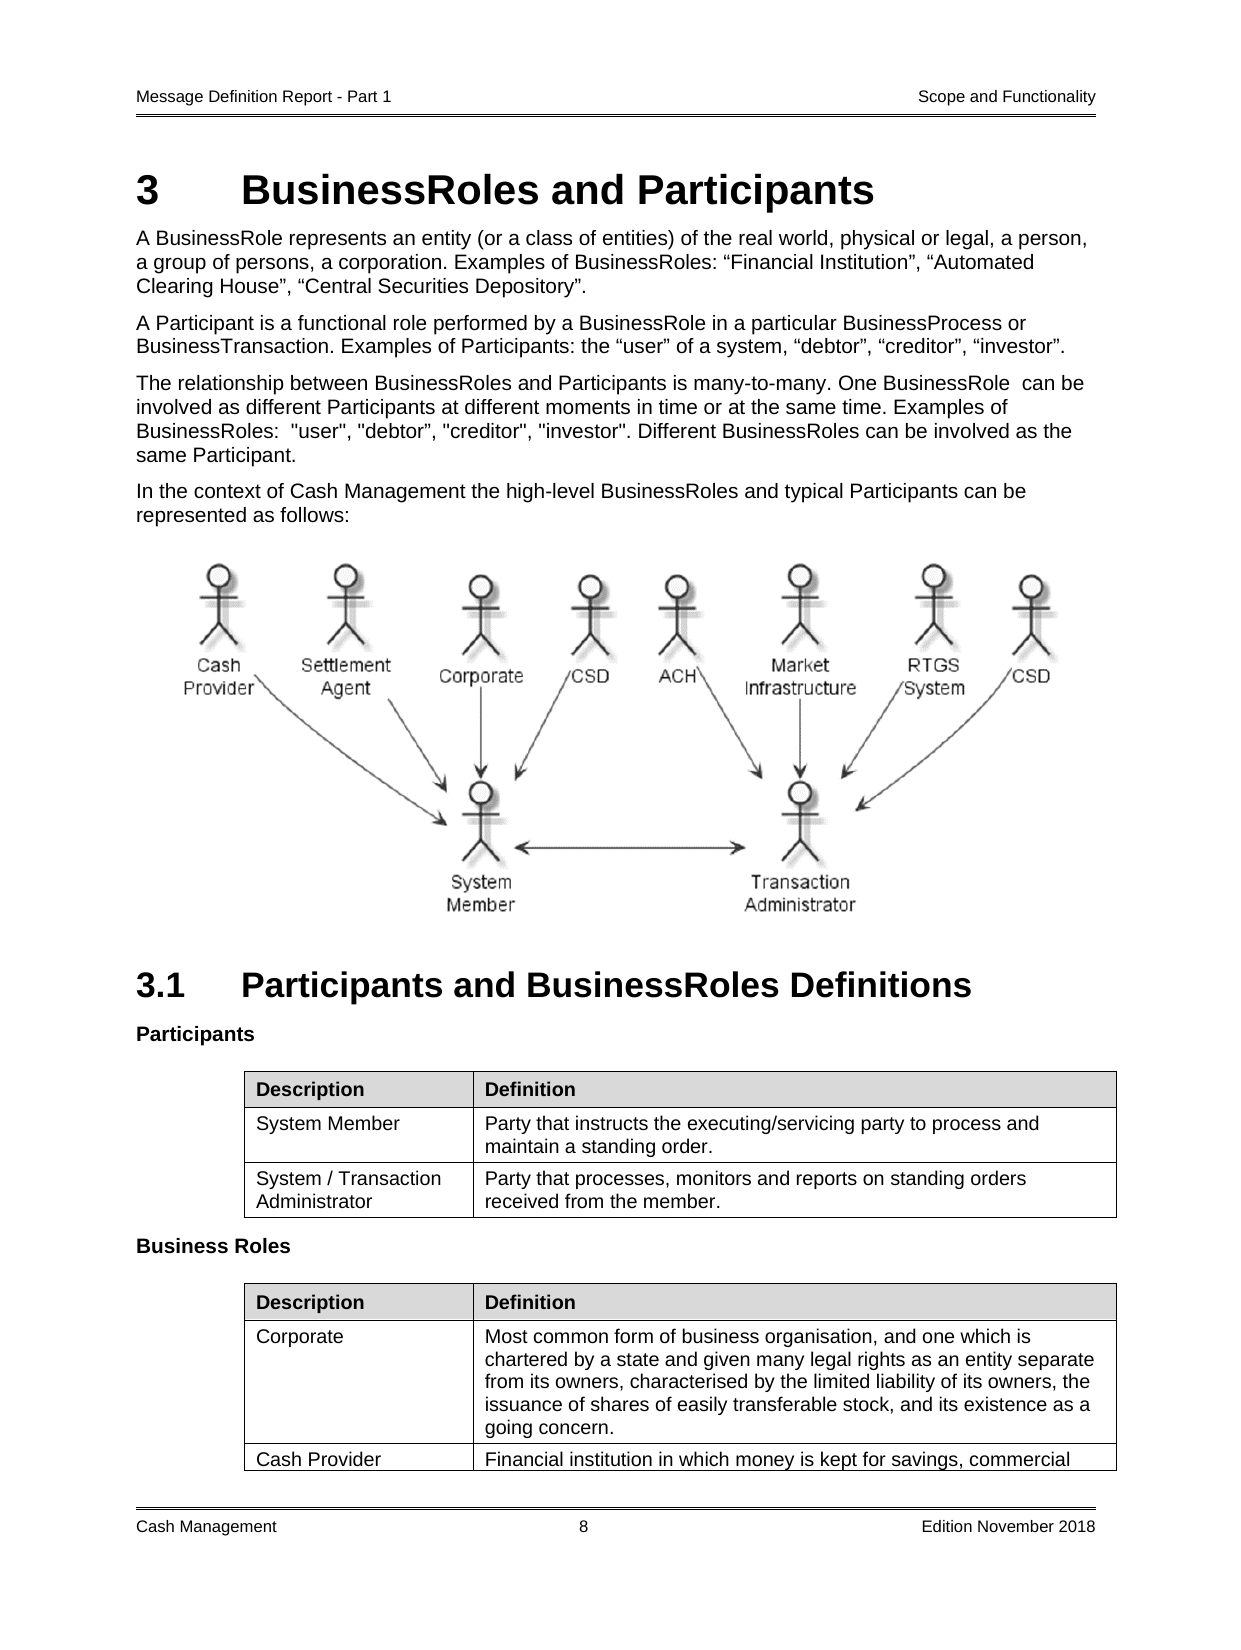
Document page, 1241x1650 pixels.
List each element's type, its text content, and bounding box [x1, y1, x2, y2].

picture [175, 552, 1065, 927]
table_cell Cash Provider [245, 1444, 473, 1470]
text In the context of Cash Management the high-level BusinessRoles and typical Participants can be represented as follows: [136, 479, 1104, 527]
table_cell System / Transaction Administrator [245, 1163, 473, 1217]
table_header Description [245, 1284, 473, 1319]
table_header Definition [474, 1072, 1116, 1107]
table_cell Party that processes, monitors and reports on standing orders received from the member. [474, 1163, 1116, 1217]
table_header Definition [474, 1284, 1116, 1319]
text Participants [136, 1022, 1104, 1046]
table_cell Party that instructs the executing/servicing party to process and maintain a standing order. [474, 1108, 1116, 1162]
subtitle Participants and BusinessRoles Definitions [136, 964, 1104, 1005]
text The relationship between BusinessRoles and Participants is many-to-many. One BusinessRole can be involved as different Participants at different moments in time or at the same time. Examples of BusinessRoles: "user", "debtor”, "creditor", "investor". Different BusinessRoles can be involved as the same Participant. [136, 371, 1104, 467]
text A Participant is a functional role performed by a BusinessRole in a particular BusinessProcess or BusinessTransaction. Examples of Participants: the “user” of a system, “debtor”, “creditor”, “investor”. [136, 310, 1104, 358]
table_cell System Member [245, 1108, 473, 1162]
subtitle BusinessRoles and Participants [136, 166, 1104, 213]
table_cell Most common form of business organisation, and one which is chartered by a state and given many legal rights as an entity separate from its owners, characterised by the limited liability of its owners, the issuance of shares of easily transferable stock, and its existence as a going concern. [474, 1321, 1116, 1442]
text Business Roles [136, 1234, 1104, 1258]
table_header Description [245, 1072, 473, 1107]
table_cell Corporate [245, 1321, 473, 1442]
text A BusinessRole represents an entity (or a class of entities) of the real world, physical or legal, a person, a group of persons, a corporation. Examples of BusinessRoles: “Financial Institution”, “Automated Clearing House”, “Central Securities Depository”. [136, 226, 1104, 298]
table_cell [474, 1444, 1116, 1470]
